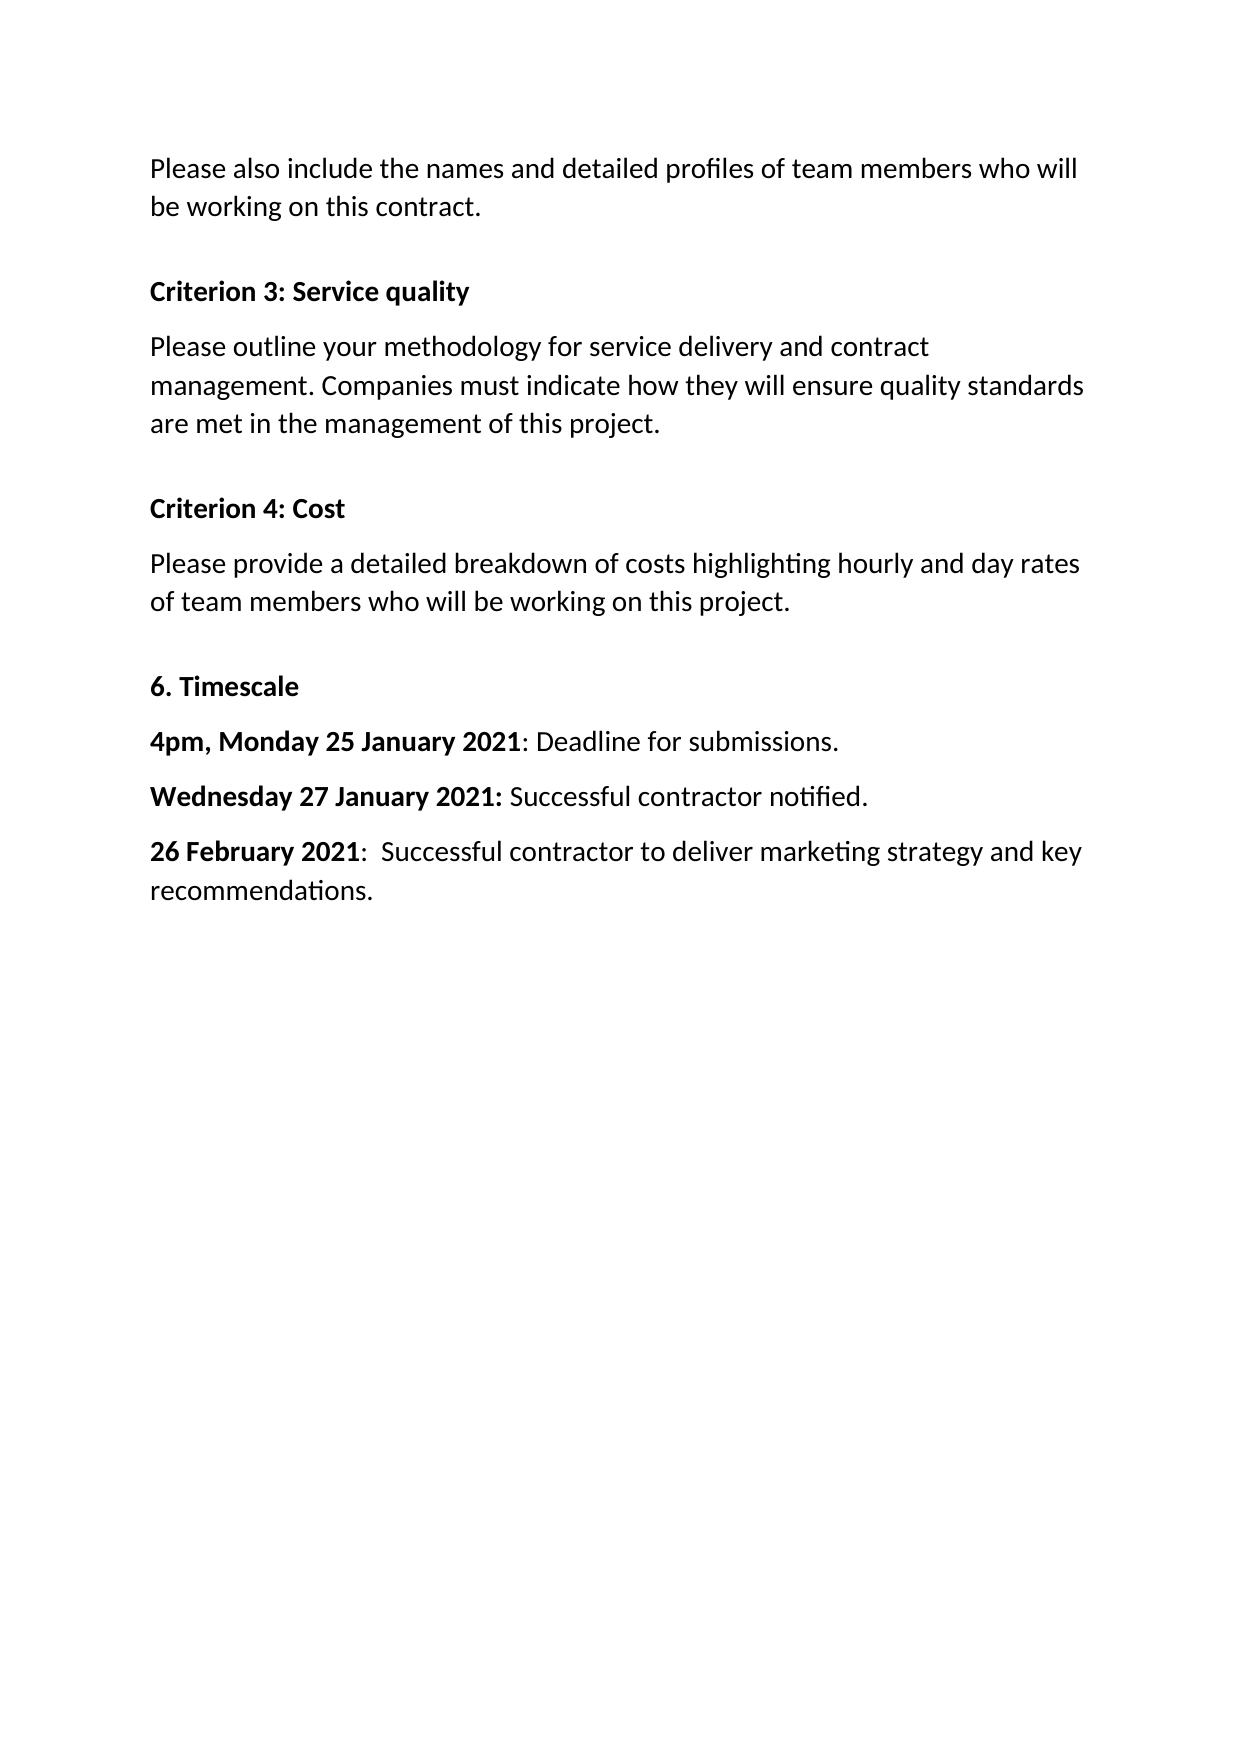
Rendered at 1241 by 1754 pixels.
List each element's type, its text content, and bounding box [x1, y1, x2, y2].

text Please also include the names and detailed profiles of team members who will be working on this contract. [150, 150, 1090, 254]
text Please outline your methodology for service delivery and contract management. Companies must indicate how they will ensure quality standards are met in the management of this project. [150, 328, 1090, 471]
text Wednesday 27 January 2021: Successful contractor notified. [150, 778, 1090, 814]
text Criterion 4: Cost [150, 490, 1090, 525]
text Criterion 3: Service quality [150, 273, 1090, 309]
text 4pm, Monday 25 January 2021: Deadline for submissions. [150, 723, 1090, 759]
text 6. Timescale [150, 668, 1090, 704]
text 26 February 2021: Successful contractor to deliver marketing strategy and key recommendations. [150, 833, 1090, 938]
text Please provide a detailed breakdown of costs highlighting hourly and day rates of team members who will be working on this project. [150, 545, 1090, 649]
